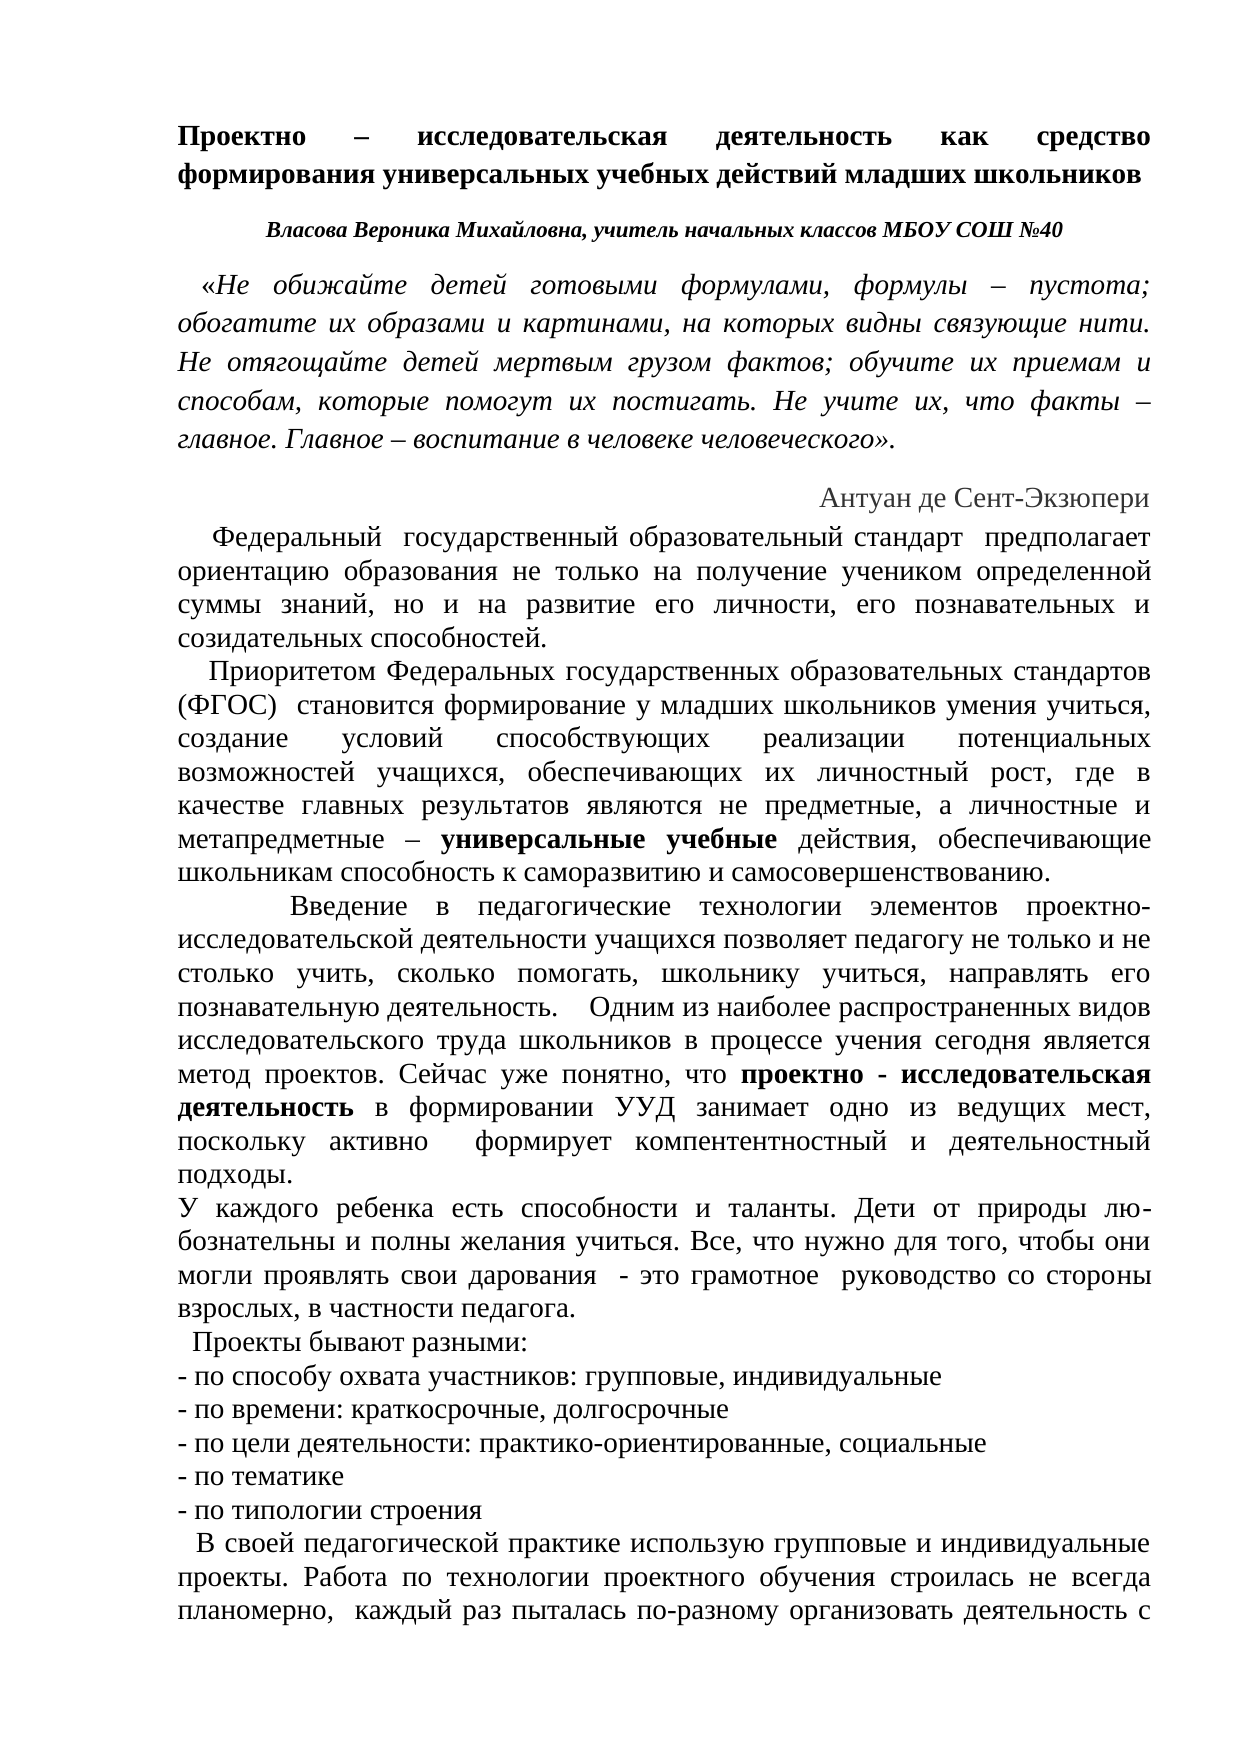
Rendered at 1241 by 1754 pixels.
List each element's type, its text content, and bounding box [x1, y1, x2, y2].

text Проектно – исследовательская деятельность как средство формирования универсальных учебных действий младших школьников [177, 118, 1152, 190]
text Антуан де Сент-Экзюпери [177, 481, 1152, 514]
text «Не обижайте детей готовыми формулами, формулы – пустота; обогатите их образами и картинами, на которых видны связующие нити. Не отягощайте детей мертвым грузом фактов; обучите их приемам и способам, которые помогут их постигать. Не учите их, что факты – главное. Главное – воспитание в человеке человеческого». [177, 267, 1152, 455]
text У каждого ребенка есть способности и таланты. Дети от природы любознательны и полны желания учиться. Все, что нужно для того, чтобы они могли проявлять свои дарования - это грамотное руководство со стороны взрослых, в частности педагога. [177, 1190, 1152, 1324]
text - по тематике [177, 1458, 1152, 1492]
text Федеральный государственный образовательный стандарт предполагает ориентацию образования не только на получение учеником определенной суммы знаний, но и на развитие его личности, его познавательных и созидательных способностей. [177, 519, 1152, 653]
text - по времени: краткосрочные, долгосрочные [177, 1391, 1152, 1425]
text Власова Вероника Михайловна, учитель начальных классов МБОУ СОШ №40 [177, 216, 1152, 242]
text Проекты бывают разными: [177, 1324, 1152, 1358]
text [177, 1525, 1152, 1626]
text - по типологии строения [177, 1492, 1152, 1525]
text - по способу охвата участников: групповые, индивидуальные [177, 1358, 1152, 1391]
text - по цели деятельности: практико-ориентированные, социальные [177, 1425, 1152, 1458]
text Приоритетом Федеральных государственных образовательных стандартов (ФГОС) становится формирование у младших школьников умения учиться, создание условий способствующих реализации потенциальных возможностей учащихся, обеспечивающих их личностный рост, где в качестве главных результатов являются не предметные, а личностные и метапредметные – универсальные учебные действия, обеспечивающие школьникам способность к саморазвитию и самосовершенствованию. [177, 653, 1152, 888]
text Введение в педагогические технологии элементов проектно-исследовательской деятельности учащихся позволяет педагогу не только и не столько учить, сколько помогать, школьнику учиться, направлять его познавательную деятельность. Одним из наиболее распространенных видов исследовательского труда школьников в процессе учения сегодня является метод проектов. Сейчас уже понятно, что проектно - исследовательская деятельность в формировании УУД занимает одно из ведущих мест, поскольку активно формирует компентентностный и деятельностный подходы. [177, 888, 1152, 1190]
